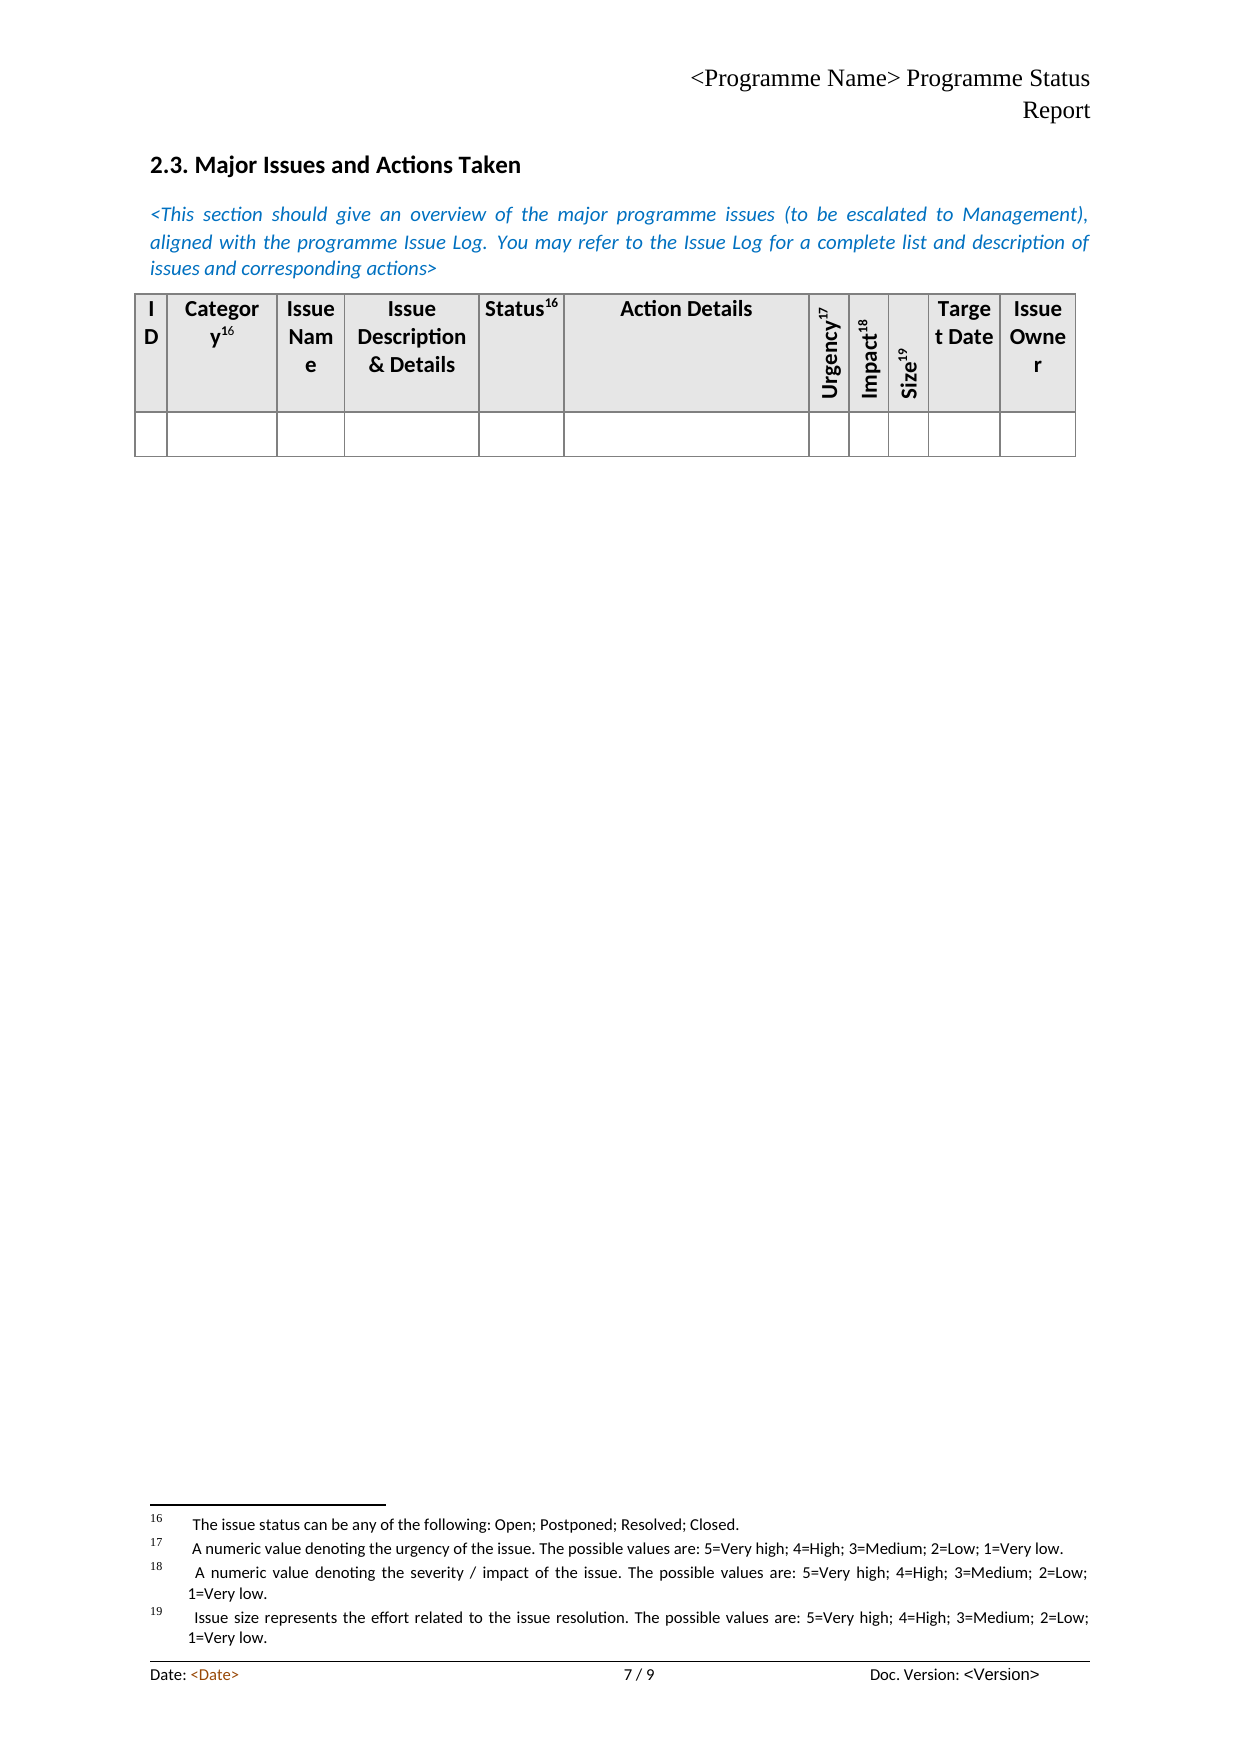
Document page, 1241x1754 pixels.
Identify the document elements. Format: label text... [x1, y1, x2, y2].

table_header Issue Owner [1001, 295, 1075, 411]
table_header Action Details [565, 295, 808, 411]
table_header Urgency [810, 295, 848, 411]
table_cell [278, 413, 344, 456]
table_cell [889, 413, 928, 456]
table_cell [565, 413, 808, 456]
subtitle Major Issues and Actions Taken [150, 149, 1090, 180]
table_header Category16 [168, 295, 276, 411]
table_header Issue Name [278, 295, 344, 411]
table_header ID [136, 295, 166, 411]
table_cell [345, 413, 478, 456]
table_header Issue Description & Details [345, 295, 478, 411]
table_header Impact [850, 295, 888, 411]
table_header Size [889, 295, 928, 411]
table_header Target Date [929, 295, 999, 411]
table_cell [850, 413, 888, 456]
table_cell [810, 413, 848, 456]
table_cell [929, 413, 999, 456]
table_cell [136, 413, 166, 456]
table_cell [1001, 413, 1075, 456]
table_cell [480, 413, 563, 456]
table_cell [168, 413, 276, 456]
text <This section should give an overview of the major programme issues (to be escalated to Management), aligned with the programme Issue Log. You may refer to the Issue Log for a complete list and description of issues and corresponding actions> [150, 201, 1090, 280]
table_header Status [480, 295, 563, 411]
